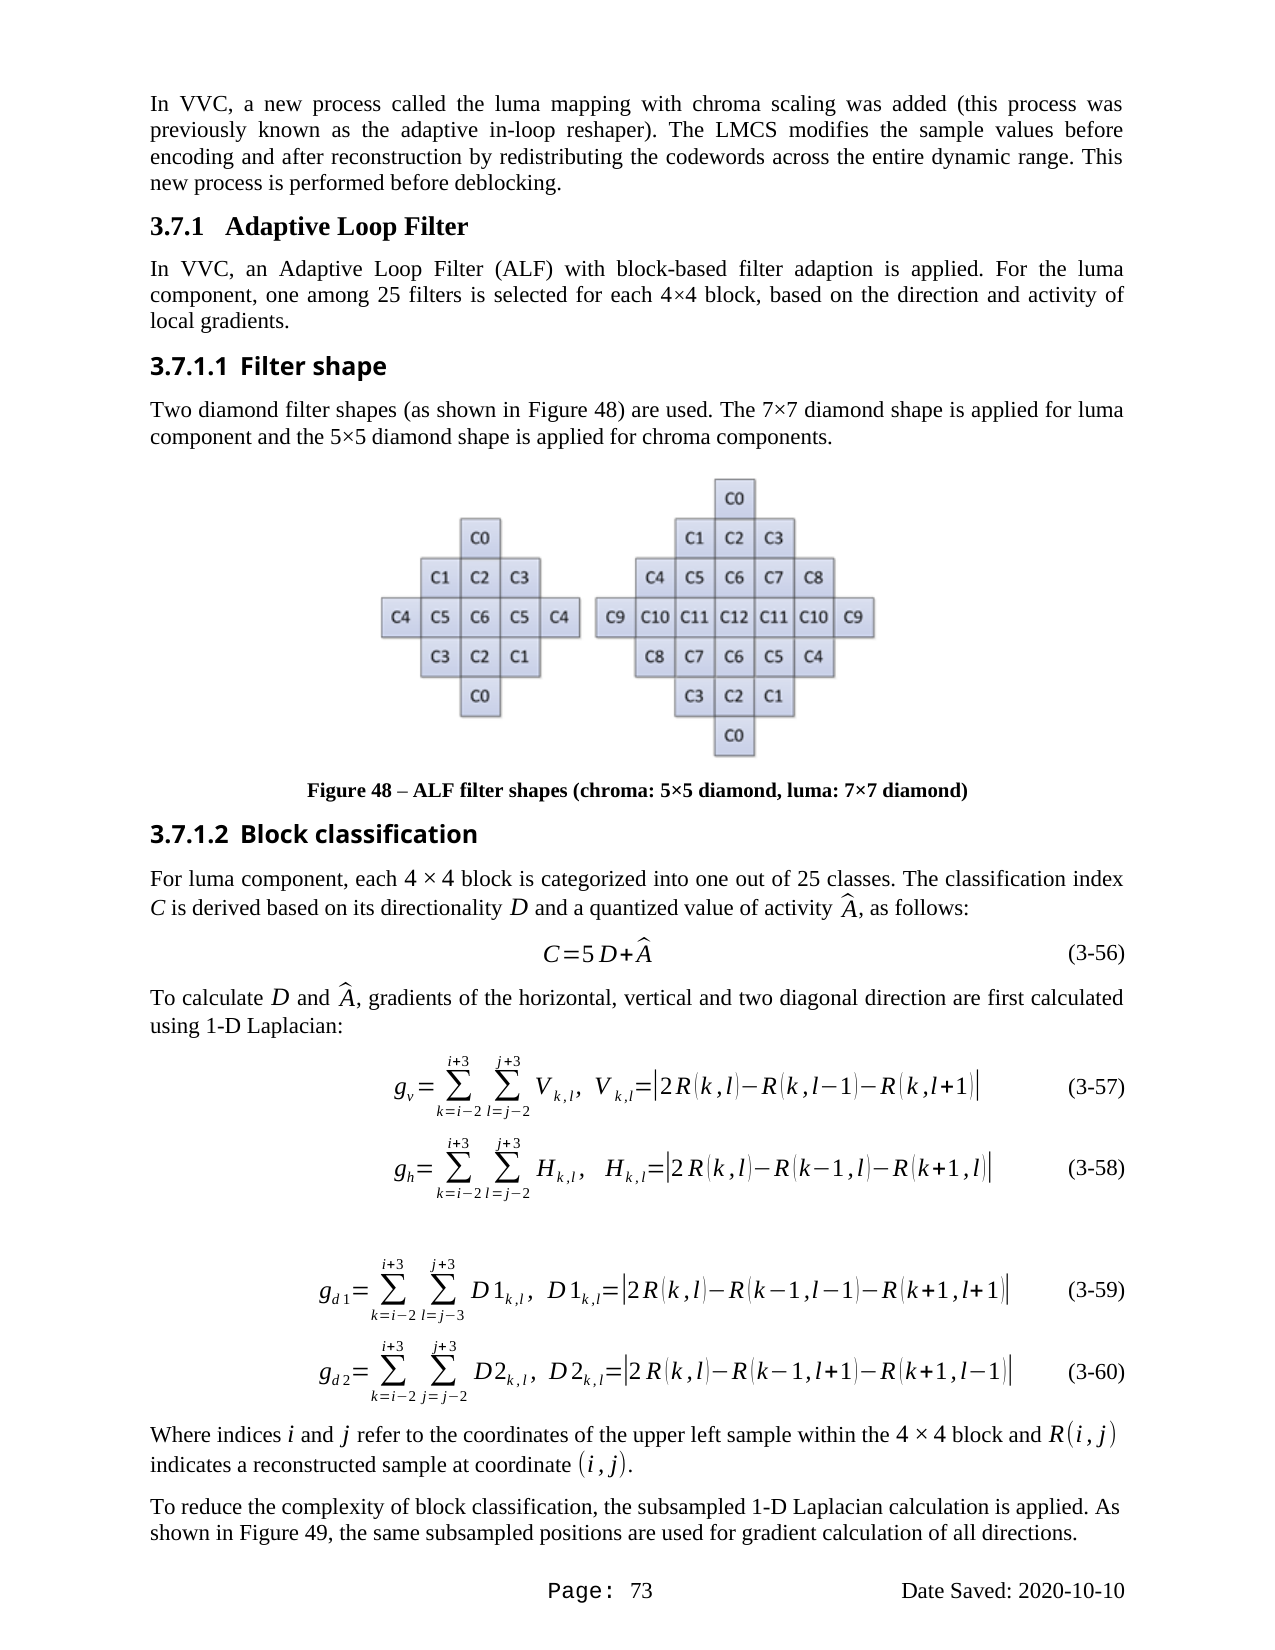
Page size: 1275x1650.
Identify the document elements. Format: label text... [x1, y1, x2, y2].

text To reduce the complexity of block classification, the subsampled 1-D Laplacian calculation is applied. As shown in Figure 49, the same subsampled positions are used for gradient calculation of all directions. [150, 1493, 1125, 1546]
subtitle Adaptive Loop Filter [150, 209, 1125, 241]
text Figure 48 – ALF filter shapes (chroma: 5×5 diamond, luma: 7×7 diamond) [150, 778, 1125, 802]
picture [380, 463, 895, 765]
text (3-60) [150, 1337, 1125, 1405]
text In VVC, a new process called the luma mapping with chroma scaling was added (this process was previously known as the adaptive in-loop reshaper). The LMCS modifies the sample values before encoding and after reconstruction by redistributing the codewords across the entire dynamic range. This new process is performed before deblocking. [150, 90, 1125, 195]
text Two diamond filter shapes (as shown in Figure 48) are used. The 7×7 diamond shape is applied for luma component and the 5×5 diamond shape is applied for chroma components. [150, 396, 1125, 449]
text In VVC, an Adaptive Loop Filter (ALF) with block-based filter adaption is applied. For the luma component, one among 25 filters is selected for each 4×4 block, based on the direction and activity of local gradients. [150, 255, 1125, 334]
text Where indices and refer to the coordinates of the upper left sample within the block and indicates a reconstructed sample at coordinate . [150, 1419, 1125, 1479]
text For luma component, each block is categorized into one out of 25 classes. The classification index C is derived based on its directionality and a quantized value of activity , as follows: [150, 865, 1125, 923]
text To calculate and , gradients of the horizontal, vertical and two diagonal direction are first calculated using 1-D Laplacian: [150, 982, 1125, 1038]
text (3-56) [150, 937, 1125, 967]
subtitle Block classification [150, 817, 1125, 851]
text (3-58) [150, 1134, 1125, 1201]
subtitle Filter shape [150, 348, 1125, 382]
text (3-59) [150, 1256, 1125, 1323]
text (3-57) [150, 1053, 1125, 1120]
